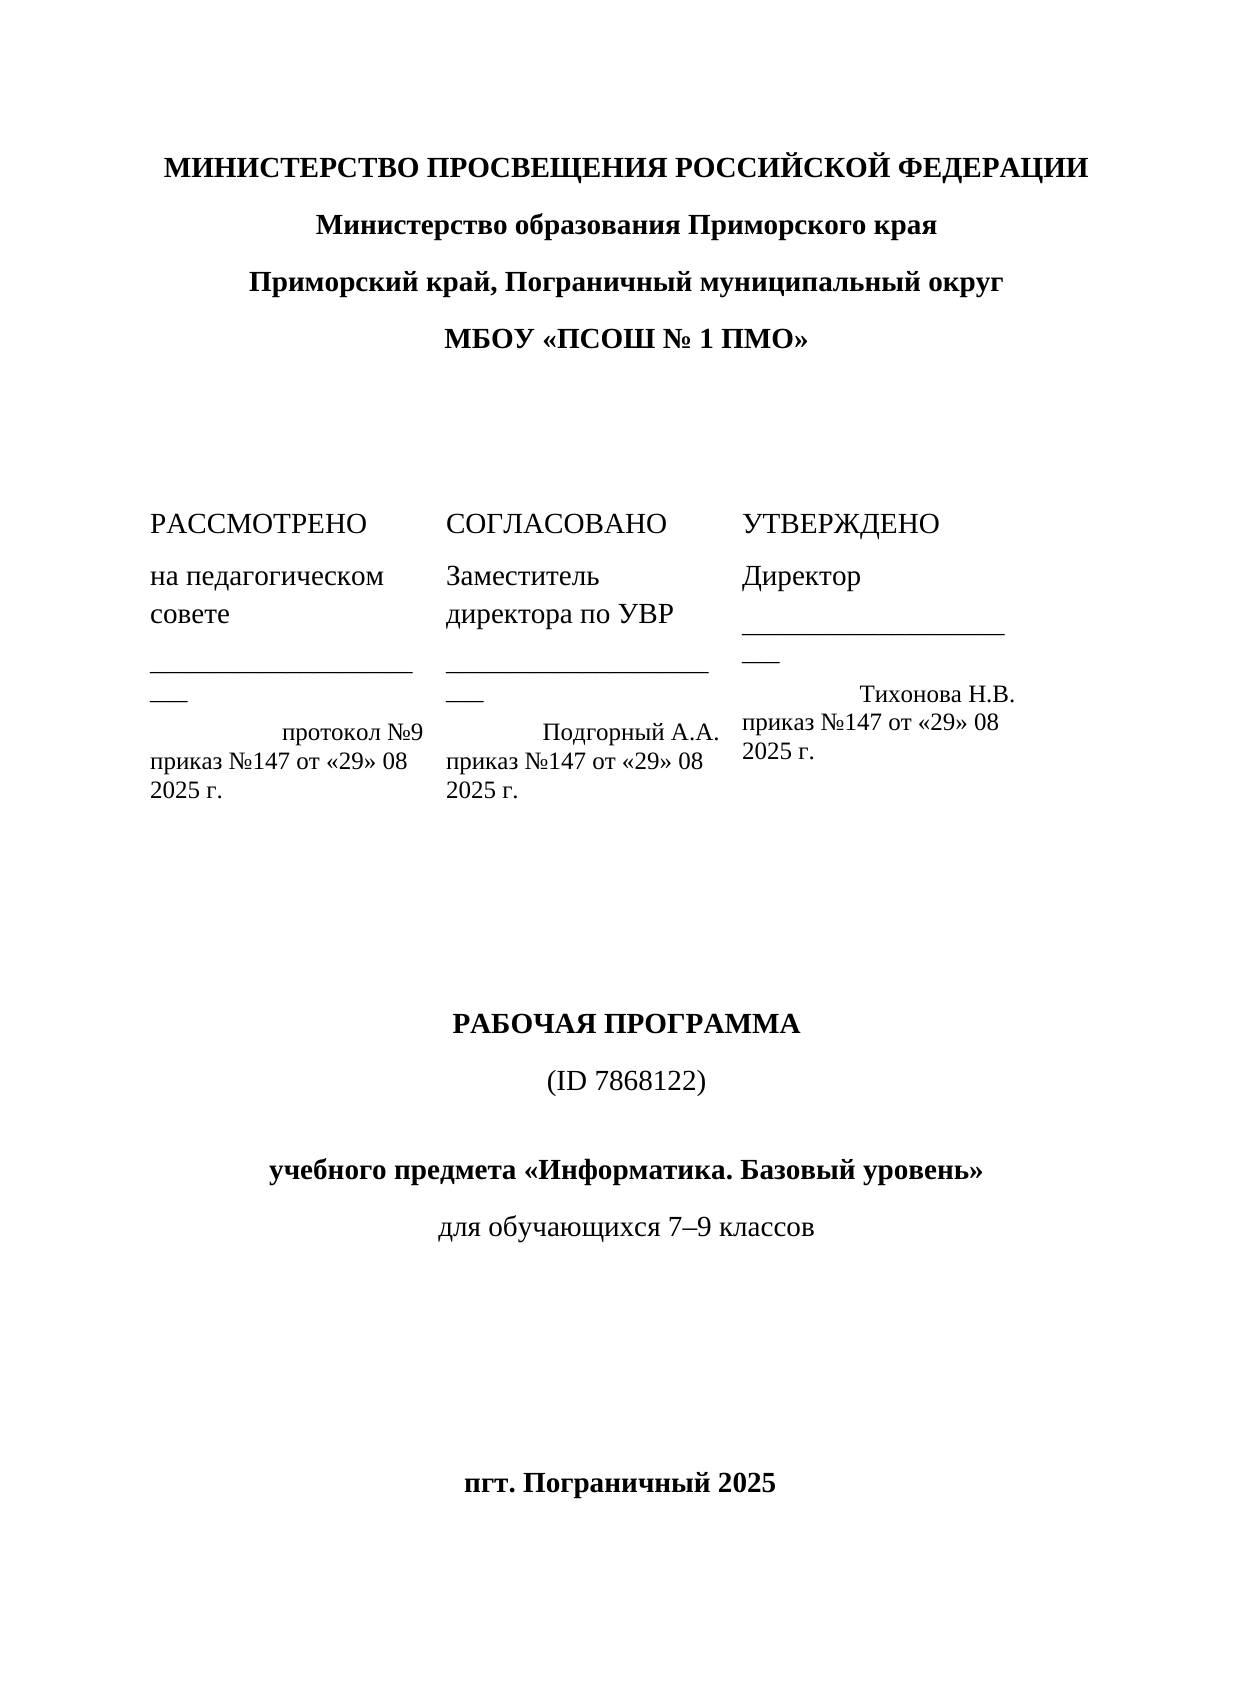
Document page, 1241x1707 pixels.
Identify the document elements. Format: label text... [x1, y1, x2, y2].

text РАБОЧАЯ ПРОГРАММА [162, 1006, 1090, 1039]
text Министерство образования Приморского края [162, 207, 1090, 241]
table_header УТВЕРЖДЕНО Директор ________________________ Тихонова Н.В. приказ №147 от «29» 08 2025 г. [731, 507, 1026, 845]
text (ID 7868122) [162, 1063, 1090, 1096]
text МИНИСТЕРСТВО ПРОСВЕЩЕНИЯ РОССИЙСКОЙ ФЕДЕРАЦИИ [162, 150, 1090, 183]
text пгт. Пограничный 2025 [150, 1465, 1090, 1499]
table_header СОГЛАСОВАНО Заместитель директора по УВР ________________________ Подгорный А.А. приказ №147 от «29» 08 2025 г. [435, 507, 731, 845]
text Приморский край, Пограничный муниципальный округ [162, 264, 1090, 297]
text учебного предмета «Информатика. Базовый уровень» [162, 1152, 1090, 1185]
text для обучающихся 7–9 классов [162, 1209, 1090, 1242]
text МБОУ «ПСОШ № 1 ПМО» [162, 321, 1090, 354]
table_header РАССМОТРЕНО на педагогическом совете ________________________ протокол №9 приказ №147 от «29» 08 2025 г. [139, 507, 434, 845]
